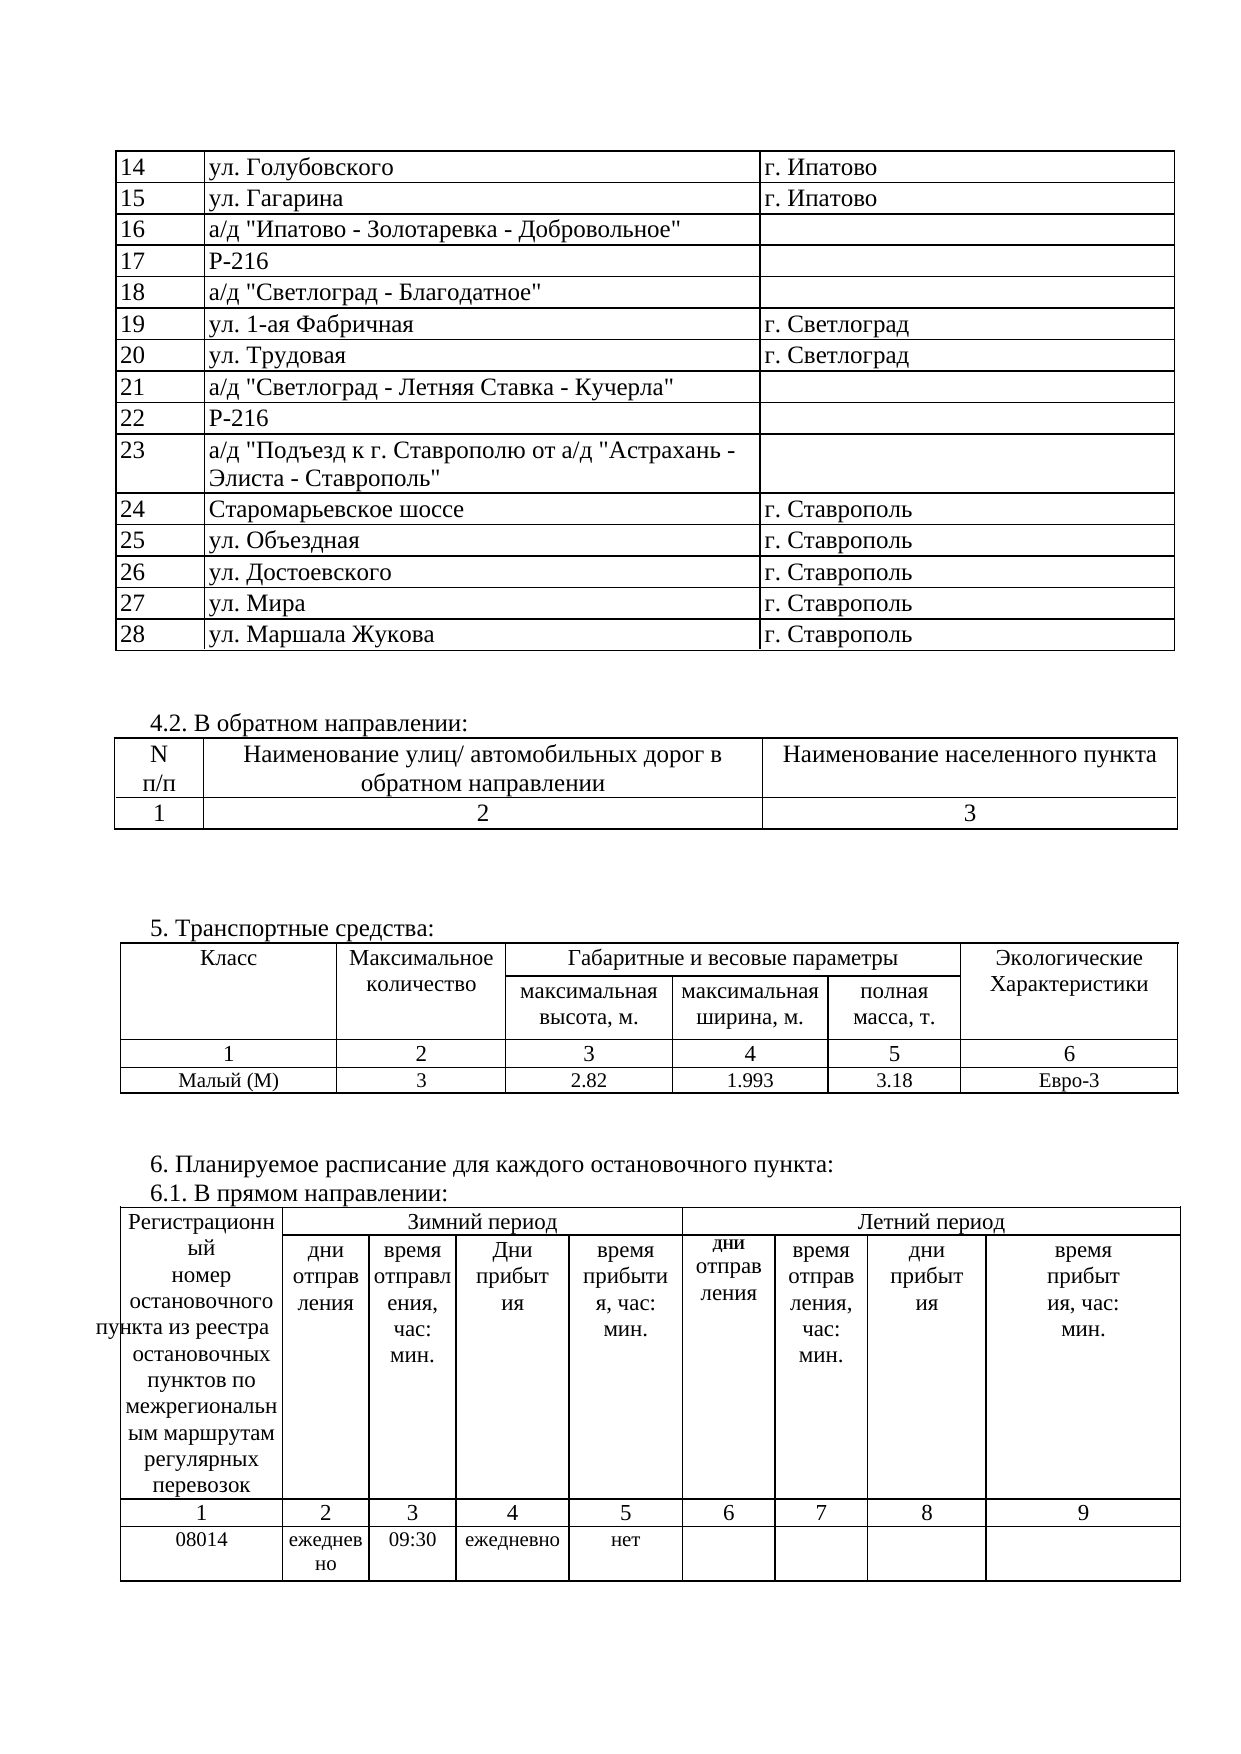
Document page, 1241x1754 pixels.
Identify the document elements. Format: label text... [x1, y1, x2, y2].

table_cell ул. Голубовского [205, 152, 759, 181]
table_cell 2 [337, 1040, 505, 1067]
text 6. Планируемое расписание для каждого остановочного пункта: [150, 1149, 1090, 1178]
table_cell 2 [204, 798, 762, 828]
table_cell г. Ипатово [761, 183, 1174, 213]
table_cell г. Ставрополь [761, 525, 1174, 555]
table_cell дни отправ ления [283, 1236, 368, 1498]
table_cell 3.18 [829, 1068, 960, 1092]
table_cell 1 [115, 798, 203, 828]
table_cell 27 [117, 588, 204, 618]
table_cell Старомарьевское шоссе [205, 494, 759, 524]
table_cell нет [570, 1527, 682, 1580]
table_cell 6 [961, 1040, 1177, 1067]
table_cell 22 [117, 403, 204, 433]
table_cell г. Ставрополь [761, 494, 1174, 524]
table_cell 4 [457, 1500, 568, 1526]
text 6.1. В прямом направлении: [150, 1178, 1090, 1206]
table_cell 8 [868, 1500, 985, 1526]
table_cell а/д "Подъезд к г. Ставрополю от а/д "Астрахань - Элиста - Ставрополь" [205, 435, 759, 492]
table_cell время отправ ления, час: мин. [776, 1236, 867, 1498]
table_cell [761, 277, 1174, 307]
table_header N п/п [115, 739, 203, 796]
table_cell а/д "Светлоград - Летняя Ставка - Кучерла" [205, 372, 759, 402]
table_cell г. Ставрополь [761, 620, 1174, 649]
table_cell 3 [337, 1068, 505, 1092]
table_cell ул. Трудовая [205, 340, 759, 370]
table_cell 17 [117, 246, 204, 276]
table_cell 24 [117, 494, 204, 524]
table_cell максимальная высота, м. [506, 977, 672, 1039]
table_cell 3 [370, 1500, 455, 1526]
table_header Максимальное количество [337, 944, 505, 1039]
table_cell 5 [829, 1040, 960, 1067]
text 4.2. В обратном направлении: [150, 708, 1090, 737]
table_cell 4 [673, 1040, 827, 1067]
table_cell 2 [283, 1500, 368, 1526]
table_cell 1 [121, 1500, 282, 1526]
table_cell 23 [117, 435, 204, 492]
table_header Летний период [683, 1208, 1180, 1234]
table_cell г. Ипатово [761, 152, 1174, 181]
table_cell [761, 403, 1174, 433]
table_cell а/д "Ипатово - Золотаревка - Добровольное" [205, 215, 759, 244]
table_cell ул. Достоевского [205, 557, 759, 587]
table_cell 28 [117, 620, 204, 649]
table_cell 26 [117, 557, 204, 587]
table_cell время прибыти я, час: мин. [570, 1236, 682, 1498]
table_header Класс [121, 944, 336, 1039]
table_cell 3 [763, 796, 1177, 828]
table_cell время отправл ения, час: мин. [370, 1236, 455, 1498]
table_cell ул. Гагарина [205, 183, 759, 213]
table_cell 2.82 [506, 1068, 672, 1092]
table_cell 9 [987, 1500, 1180, 1526]
table_cell [761, 246, 1174, 276]
table_header Экологические Характеристики [961, 944, 1177, 1039]
table_cell 5 [570, 1500, 682, 1526]
table_cell ул. 1-ая Фабричная [205, 309, 759, 339]
table_cell г. Ставрополь [761, 588, 1174, 618]
table_cell ежедневно [457, 1527, 568, 1580]
table_cell полная масса, т. [829, 977, 960, 1039]
table_cell 1.993 [673, 1068, 827, 1092]
table_cell 20 [117, 340, 204, 370]
table_cell время прибыт ия, час: мин. [987, 1236, 1180, 1498]
table_cell 1 [121, 1040, 336, 1067]
table_cell 15 [117, 183, 204, 213]
table_cell а/д "Светлоград - Благодатное" [205, 277, 759, 307]
table_cell 09:30 [370, 1527, 455, 1580]
table_cell [761, 372, 1174, 402]
table_cell 3 [506, 1040, 672, 1067]
table_cell 6 [683, 1500, 774, 1526]
table_cell 08014 [121, 1527, 282, 1580]
table_cell ДНИ отправ ления [683, 1236, 774, 1498]
table_cell максимальная ширина, м. [673, 977, 827, 1039]
table_cell ул. Объездная [205, 525, 759, 555]
table_cell г. Светлоград [761, 309, 1174, 339]
table_header Наименование населенного пункта [763, 739, 1177, 796]
table_header Зимний период [283, 1208, 682, 1234]
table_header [121, 1208, 282, 1498]
table_cell ежедневно [283, 1527, 368, 1580]
table_cell [776, 1527, 867, 1580]
table_header Наименование улиц/ автомобильных дорог в обратном направлении [204, 739, 762, 796]
table_cell Р-216 [205, 403, 759, 433]
table_cell г. Светлоград [761, 340, 1174, 370]
table_cell дни прибыт ия [868, 1236, 985, 1498]
table_cell 16 [117, 215, 204, 244]
table_cell [761, 435, 1174, 492]
table_cell 19 [117, 309, 204, 339]
table_cell Евро-3 [961, 1068, 1177, 1092]
table_cell 14 [117, 152, 204, 181]
table_cell [683, 1527, 774, 1580]
table_cell [987, 1527, 1180, 1580]
table_cell Р-216 [205, 246, 759, 276]
table_cell 18 [117, 277, 204, 307]
table_cell Дни прибыт ия [457, 1236, 568, 1498]
table_cell ул. Мира [205, 588, 759, 618]
table_cell 7 [776, 1500, 867, 1526]
table_cell 21 [117, 372, 204, 402]
table_cell Малый (М) [121, 1068, 336, 1092]
table_cell [761, 215, 1174, 244]
table_header Габаритные и весовые параметры [506, 944, 960, 975]
text 5. Транспортные средства: [150, 913, 1090, 942]
table_cell ул. Маршала Жукова [205, 620, 759, 649]
table_cell 25 [117, 525, 204, 555]
table_cell г. Ставрополь [761, 557, 1174, 587]
table_cell [868, 1527, 985, 1580]
